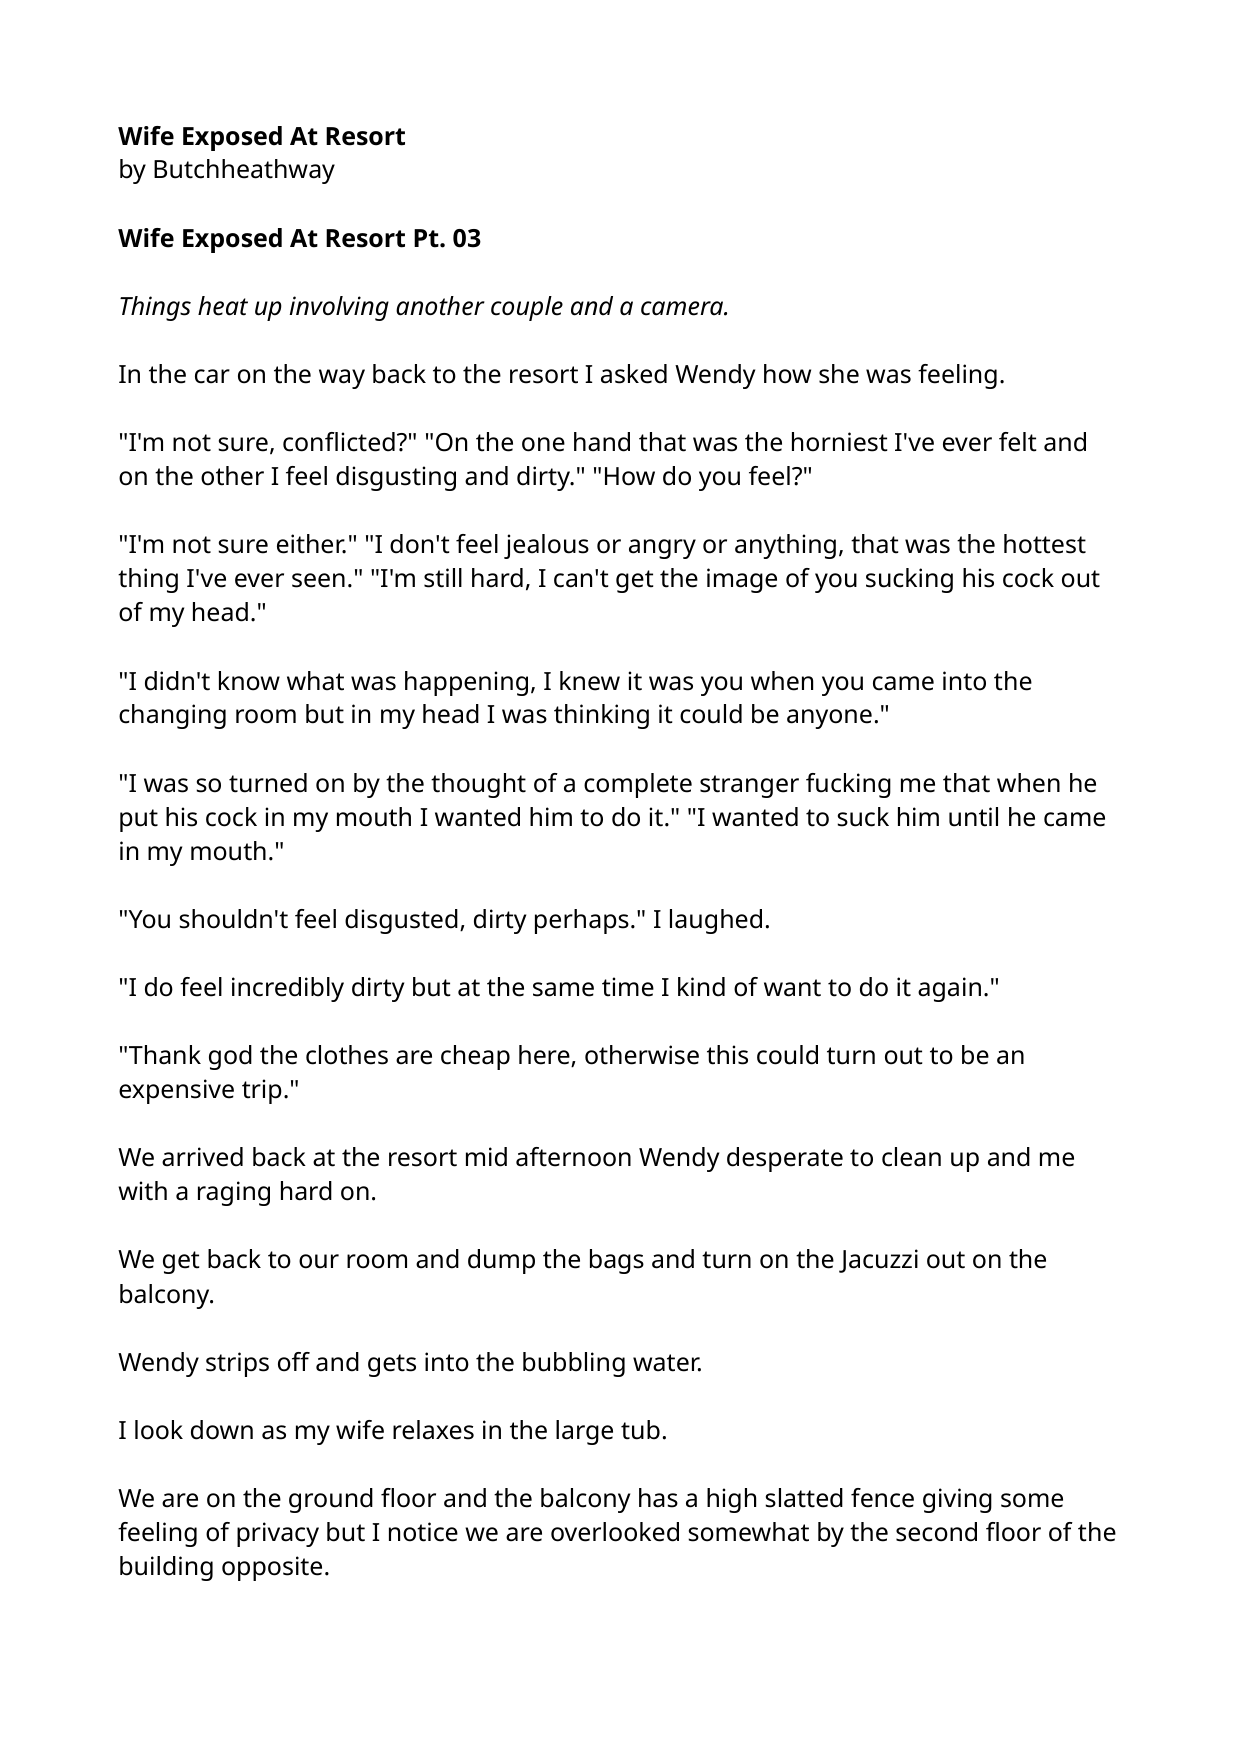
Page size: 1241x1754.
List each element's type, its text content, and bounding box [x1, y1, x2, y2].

text "I'm not sure either." "I don't feel jealous or angry or anything, that was the hottest thing I've ever seen." "I'm still hard, I can't get the image of you sucking his cock out of my head." [118, 527, 1122, 629]
text In the car on the way back to the resort I asked Wendy how she was feeling. [118, 357, 1122, 391]
text I look down as my wife relaxes in the large tub. [118, 1412, 1122, 1447]
text Wife Exposed At Resort Pt. 03 [118, 220, 1122, 254]
text We get back to our room and dump the bags and turn on the Jacuzzi out on the balcony. [118, 1242, 1122, 1310]
text "I'm not sure, conflicted?" "On the one hand that was the horniest I've ever felt and on the other I feel disgusting and dirty." "How do you feel?" [118, 425, 1122, 493]
text Things heat up involving another couple and a camera. [118, 288, 1122, 322]
text We are on the ground floor and the balcony has a high slatted fence giving some feeling of privacy but I notice we are overlooked somewhat by the second floor of the building opposite. [118, 1481, 1122, 1583]
text Wife Exposed At Resort [118, 118, 1122, 152]
text "Thank god the clothes are cheap here, otherwise this could turn out to be an expensive trip." [118, 1038, 1122, 1106]
text Wendy strips off and gets into the bubbling water. [118, 1344, 1122, 1378]
text We arrived back at the resort mid afternoon Wendy desperate to clean up and me with a raging hard on. [118, 1140, 1122, 1208]
text by Butchheathway [118, 152, 1122, 186]
text "I was so turned on by the thought of a complete stranger fucking me that when he put his cock in my mouth I wanted him to do it." "I wanted to suck him until he came in my mouth." [118, 765, 1122, 867]
text "I do feel incredibly dirty but at the same time I kind of want to do it again." [118, 970, 1122, 1004]
text "You shouldn't feel disgusted, dirty perhaps." I laughed. [118, 902, 1122, 936]
text "I didn't know what was happening, I knew it was you when you came into the changing room but in my head I was thinking it could be anyone." [118, 663, 1122, 731]
